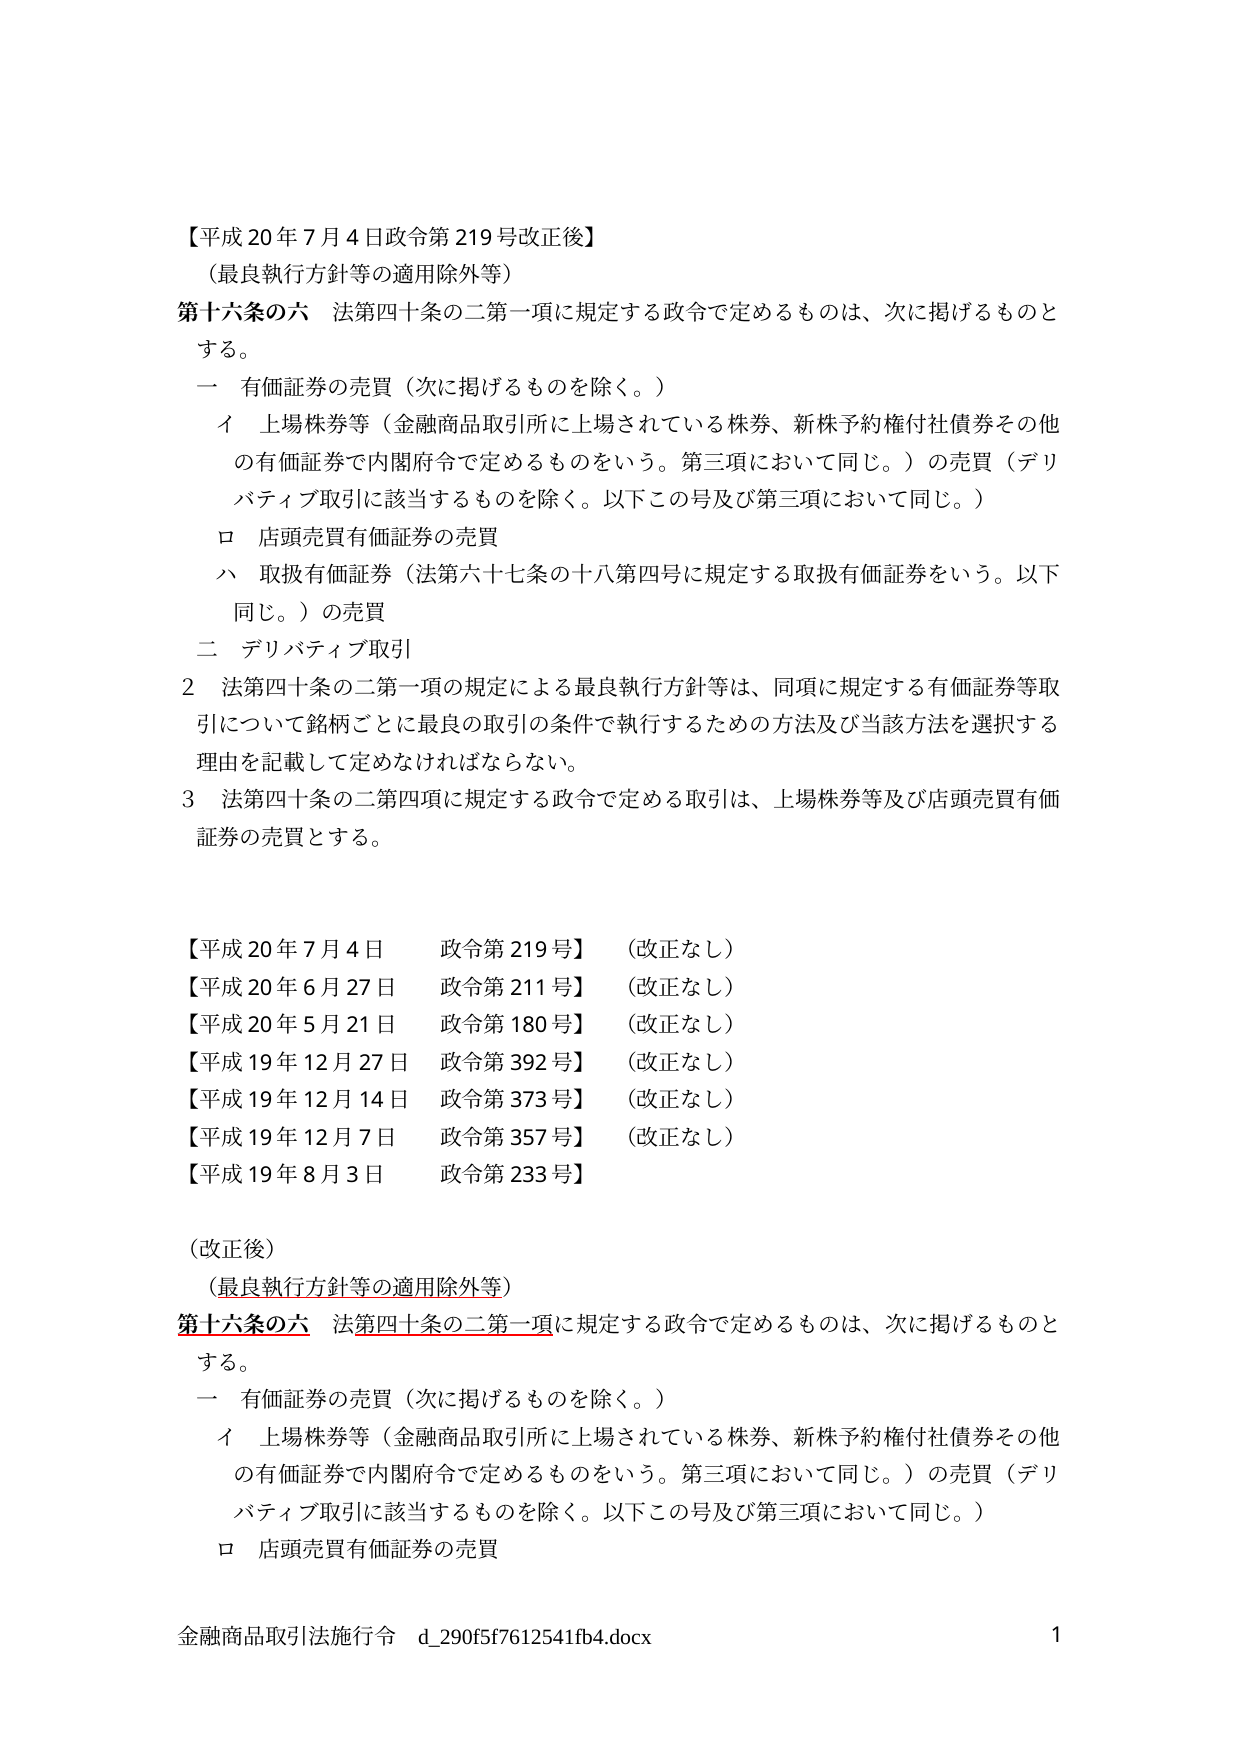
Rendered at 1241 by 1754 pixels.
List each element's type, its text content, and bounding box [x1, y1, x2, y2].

text ハ 取扱有価証券（法第六十七条の十八第四号に規定する取扱有価証券をいう。以下同じ。）の売買 [215, 554, 1063, 629]
text ロ 店頭売買有価証券の売買 [215, 1529, 1063, 1567]
text 二 デリバティブ取引 [196, 629, 1063, 667]
text 【平成19年8月3日 政令第233号】 [177, 1154, 1063, 1192]
text ３ 法第四十条の二第四項に規定する政令で定める取引は、上場株券等及び店頭売買有価証券の売買とする。 [177, 779, 1063, 854]
text 一 有価証券の売買（次に掲げるものを除く。） [196, 1379, 1063, 1417]
text 【平成19年12月7日 政令第357号】 （改正なし） [177, 1117, 1063, 1154]
text イ 上場株券等（金融商品取引所に上場されている株券、新株予約権付社債券その他の有価証券で内閣府令で定めるものをいう。第三項において同じ。）の売買（デリバティブ取引に該当するものを除く。以下この号及び第三項において同じ。） [215, 1417, 1063, 1529]
text ロ 店頭売買有価証券の売買 [215, 517, 1063, 554]
text 【平成19年12月27日 政令第392号】 （改正なし） [177, 1042, 1063, 1079]
text 【平成20年5月21日 政令第180号】 （改正なし） [177, 1004, 1063, 1042]
text 一 有価証券の売買（次に掲げるものを除く。） [196, 367, 1063, 404]
text 第十六条の六 法第四十条の二第一項に規定する政令で定めるものは、次に掲げるものとする。 [177, 1304, 1063, 1379]
text イ 上場株券等（金融商品取引所に上場されている株券、新株予約権付社債券その他の有価証券で内閣府令で定めるものをいう。第三項において同じ。）の売買（デリバティブ取引に該当するものを除く。以下この号及び第三項において同じ。） [215, 404, 1063, 517]
text 第十六条の六 法第四十条の二第一項に規定する政令で定めるものは、次に掲げるものとする。 [177, 292, 1063, 367]
text 【平成20年7月4日政令第219号改正後】 [177, 217, 1063, 254]
text 【平成20年7月4日 政令第219号】 （改正なし） [177, 929, 1063, 967]
text 【平成19年12月14日 政令第373号】 （改正なし） [177, 1079, 1063, 1117]
text ２ 法第四十条の二第一項の規定による最良執行方針等は、同項に規定する有価証券等取引について銘柄ごとに最良の取引の条件で執行するための方法及び当該方法を選択する理由を記載して定めなければならない。 [177, 667, 1063, 779]
text （最良執行方針等の適用除外等） [196, 254, 1063, 292]
text （改正後） [177, 1229, 1063, 1267]
text （最良執行方針等の適用除外等） [196, 1267, 1063, 1304]
text 【平成20年6月27日 政令第211号】 （改正なし） [177, 967, 1063, 1004]
